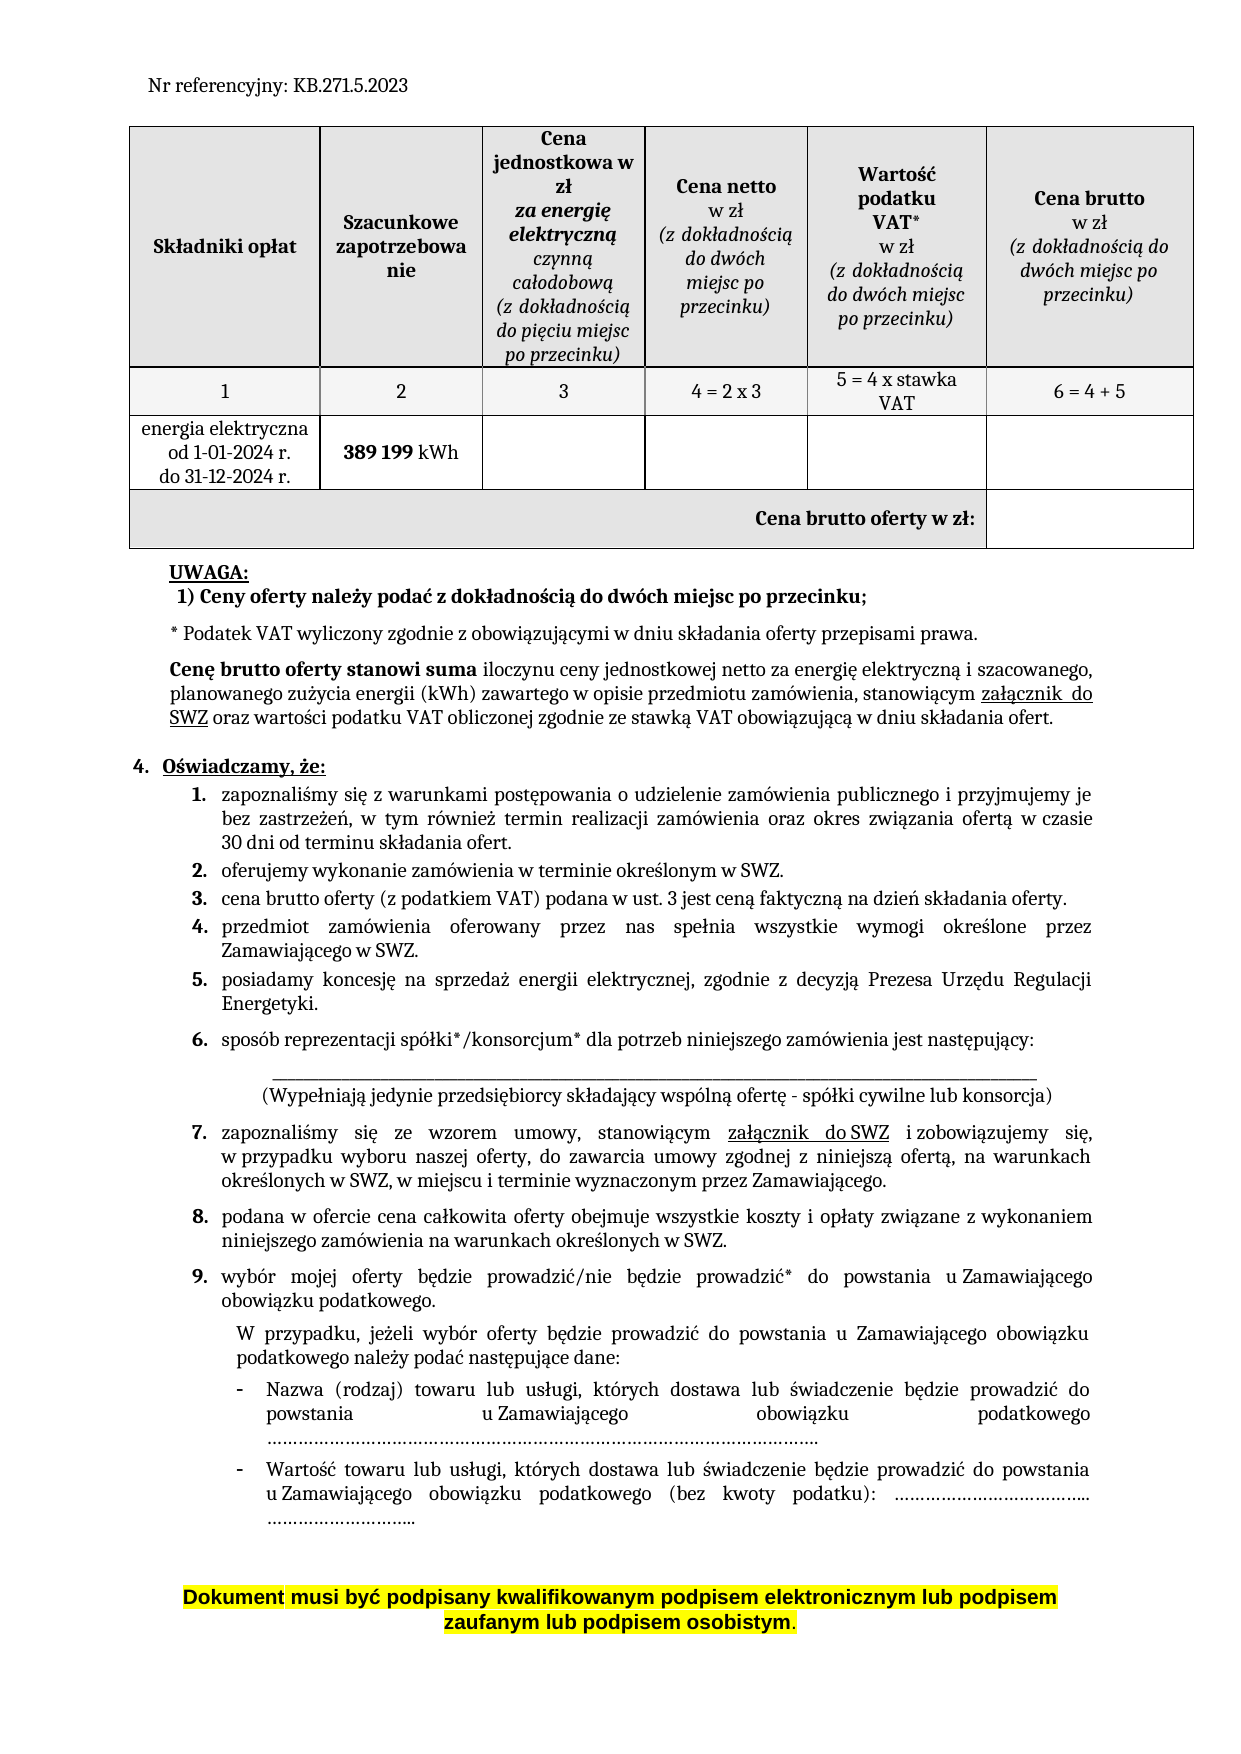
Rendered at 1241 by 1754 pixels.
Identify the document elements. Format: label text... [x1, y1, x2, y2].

table_header Składniki opłat [130, 127, 319, 366]
text Cenę brutto oferty stanowi suma iloczynu ceny jednostkowej netto za energię elektryczną i szacowanego, planowanego zużycia energii (kWh) zawartego w opisie przedmiotu zamówienia, stanowiącym załącznik do SWZ oraz wartości podatku VAT obliczonej zgodnie ze stawką VAT obowiązującą w dniu składania ofert. [169, 658, 1093, 730]
table_cell Cena brutto oferty w zł: [130, 490, 986, 547]
table_cell energia elektryczna od 1-01-2024 r. do 31-12-2024 r. [130, 416, 319, 489]
list zapoznaliśmy się z warunkami postępowania o udzielenie zamówienia publicznego i przyjmujemy je bez zastrzeżeń, w tym również termin realizacji zamówienia oraz okres związania ofertą w czasie 30 dni od terminu składania ofert. [192, 783, 1093, 855]
list Wartość towaru lub usługi, których dostawa lub świadczenie będzie prowadzić do powstania u Zamawiającego obowiązku podatkowego (bez kwoty podatku): ………………………………..……………………….. [236, 1458, 1090, 1530]
list podana w ofercie cena całkowita oferty obejmuje wszystkie koszty i opłaty związane z wykonaniem niniejszego zamówienia na warunkach określonych w SWZ. [192, 1205, 1093, 1253]
table_header Cena netto w zł (z dokładnością do dwóch miejsc po przecinku) [646, 127, 807, 366]
table_cell 389 199 kWh [321, 416, 482, 489]
table_cell [483, 416, 644, 489]
table_cell [808, 416, 986, 489]
table_header Cena jednostkowa w zł za energię elektryczną czynną całodobową (z dokładnością do pięciu miejsc po przecinku) [483, 127, 644, 366]
table_header Wartość podatku VAT* w zł (z dokładnością do dwóch miejsc po przecinku) [808, 127, 986, 366]
table_header Cena brutto w zł (z dokładnością do dwóch miejsc po przecinku) [987, 127, 1193, 366]
text ___________________________________________________________________________________________________ (Wypełniają jedynie przedsiębiorcy składający wspólną ofertę - spółki cywilne lub konsorcja) [221, 1060, 1093, 1108]
list Nazwa (rodzaj) towaru lub usługi, których dostawa lub świadczenie będzie prowadzić do powstania u Zamawiającego obowiązku podatkowego ……………………………………………………………………………………………. [236, 1378, 1090, 1449]
text UWAGA: [169, 561, 1090, 585]
list cena brutto oferty (z podatkiem VAT) podana w ust. 3 jest ceną faktyczną na dzień składania oferty. [192, 887, 1093, 911]
list Oświadczamy, że: [133, 755, 1093, 779]
table_cell 3 [483, 368, 644, 415]
list zapoznaliśmy się ze wzorem umowy, stanowiącym załącznik do SWZ i zobowiązujemy się, w przypadku wyboru naszej oferty, do zawarcia umowy zgodnej z niniejszą ofertą, na warunkach określonych w SWZ, w miejscu i terminie wyznaczonym przez Zamawiającego. [192, 1120, 1093, 1192]
text 1) Ceny oferty należy podać z dokładnością do dwóch miejsc po przecinku; [177, 585, 1093, 609]
table_cell 4 = 2 x 3 [646, 368, 807, 415]
table_cell 5 = 4 x stawka VAT [808, 368, 986, 415]
list posiadamy koncesję na sprzedaż energii elektrycznej, zgodnie z decyzją Prezesa Urzędu Regulacji Energetyki. [192, 967, 1093, 1015]
list sposób reprezentacji spółki*/konsorcjum* dla potrzeb niniejszego zamówienia jest następujący: [192, 1028, 1093, 1052]
table_cell 6 = 4 + 5 [987, 368, 1193, 415]
table_cell [646, 416, 807, 489]
table_cell [987, 490, 1193, 547]
list wybór mojej oferty będzie prowadzić/nie będzie prowadzić* do powstania u Zamawiającego obowiązku podatkowego. [192, 1265, 1093, 1313]
table_header Szacunkowe zapotrzebowanie [321, 127, 482, 366]
list przedmiot zamówienia oferowany przez nas spełnia wszystkie wymogi określone przez Zamawiającego w SWZ. [192, 915, 1093, 963]
table_cell 2 [321, 368, 482, 415]
text W przypadku, jeżeli wybór oferty będzie prowadzić do powstania u Zamawiającego obowiązku podatkowego należy podać następujące dane: [236, 1321, 1090, 1369]
table_cell 1 [130, 368, 319, 415]
table_cell [987, 416, 1193, 489]
list oferujemy wykonanie zamówienia w terminie określonym w SWZ. [192, 859, 1093, 883]
text * Podatek VAT wyliczony zgodnie z obowiązującymi w dniu składania oferty przepisami prawa. [169, 621, 1093, 645]
